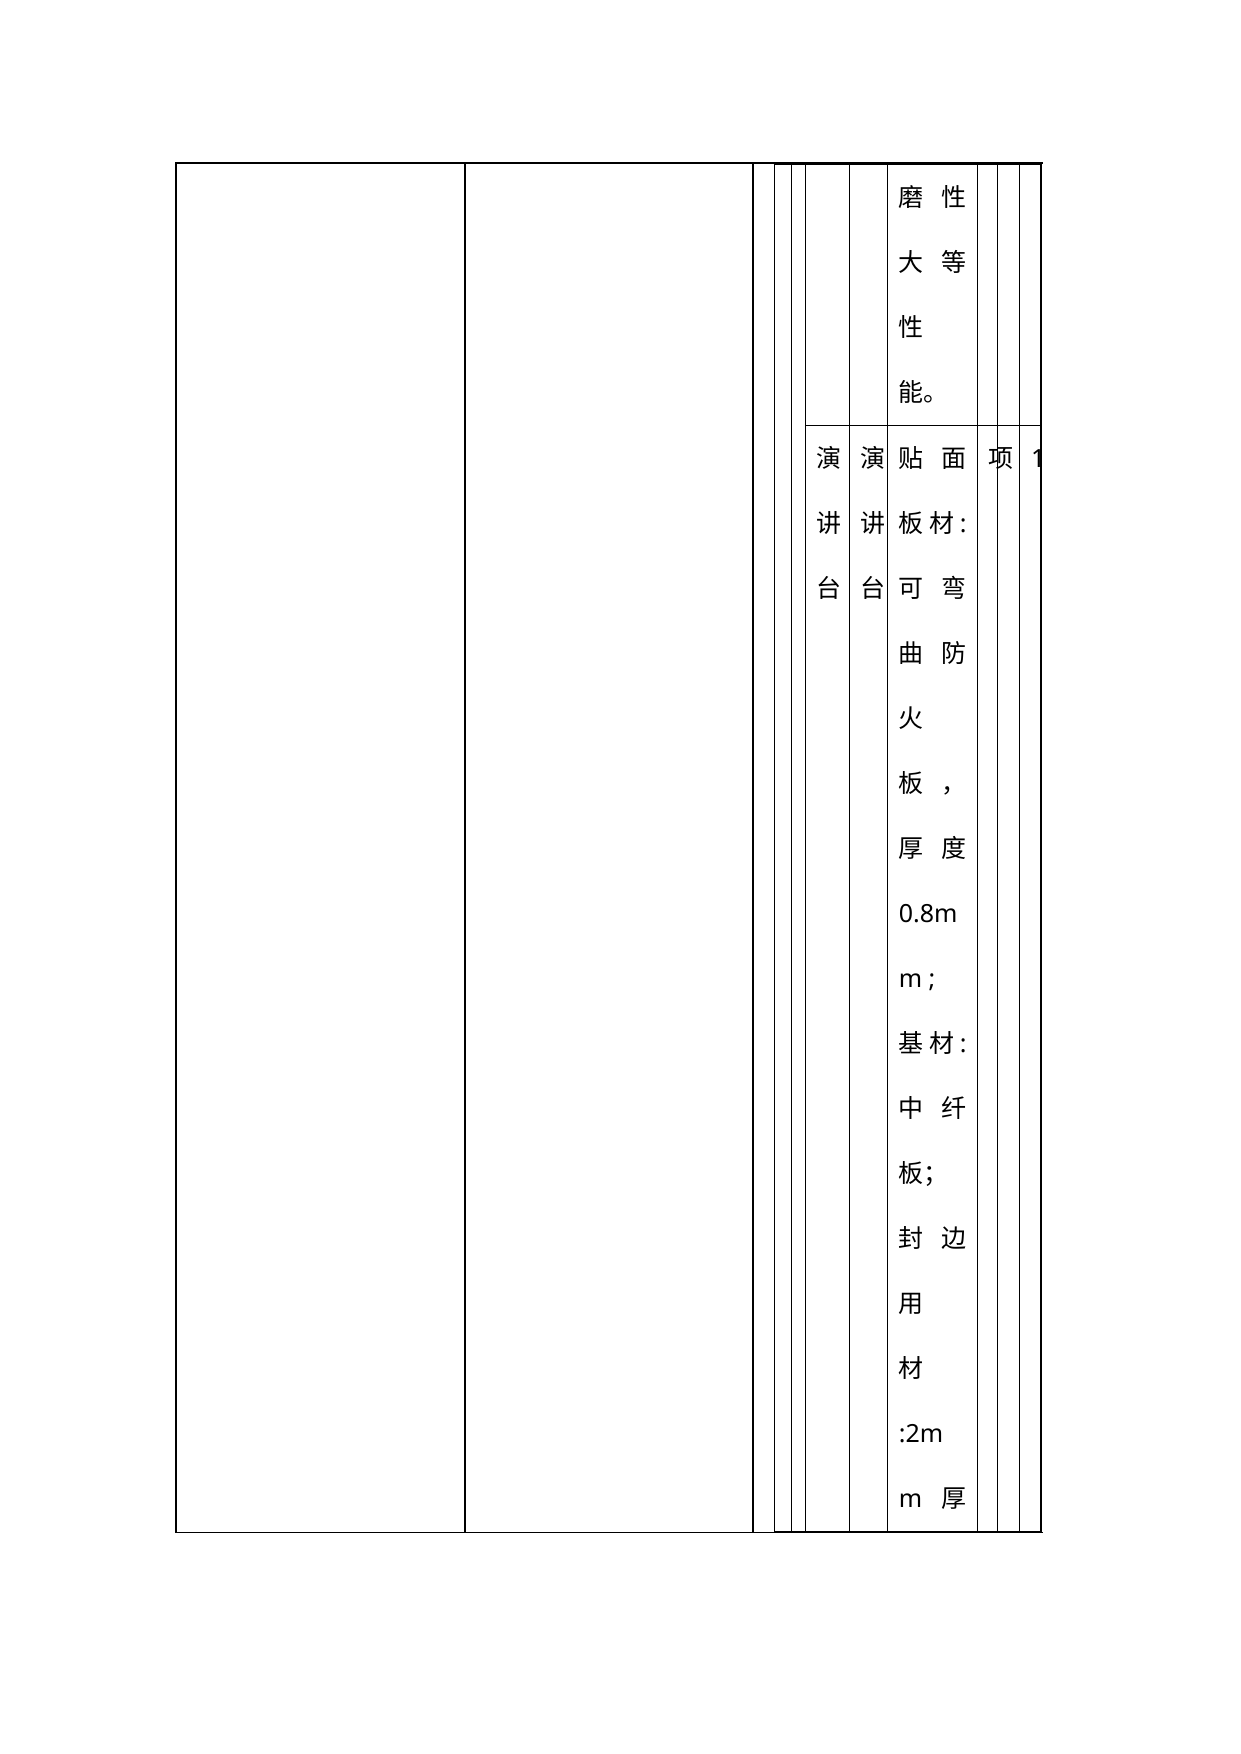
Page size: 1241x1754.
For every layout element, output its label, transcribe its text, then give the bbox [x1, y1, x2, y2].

table_cell [888, 165, 977, 425]
table_cell [978, 165, 997, 425]
table_cell [775, 165, 791, 1531]
table_cell [754, 164, 774, 1532]
table_cell [177, 164, 464, 1532]
table_cell 1 [466, 164, 752, 1532]
table_cell [792, 165, 805, 1531]
table_cell [850, 426, 887, 1531]
table_cell [998, 426, 1019, 1531]
table_cell [888, 426, 977, 1531]
table_cell [850, 165, 887, 425]
table_cell [1020, 165, 1040, 425]
table_cell [806, 426, 849, 1531]
table_cell [998, 165, 1019, 425]
table_cell [978, 426, 997, 1531]
table_cell [1020, 426, 1040, 1531]
table_cell [806, 165, 849, 425]
